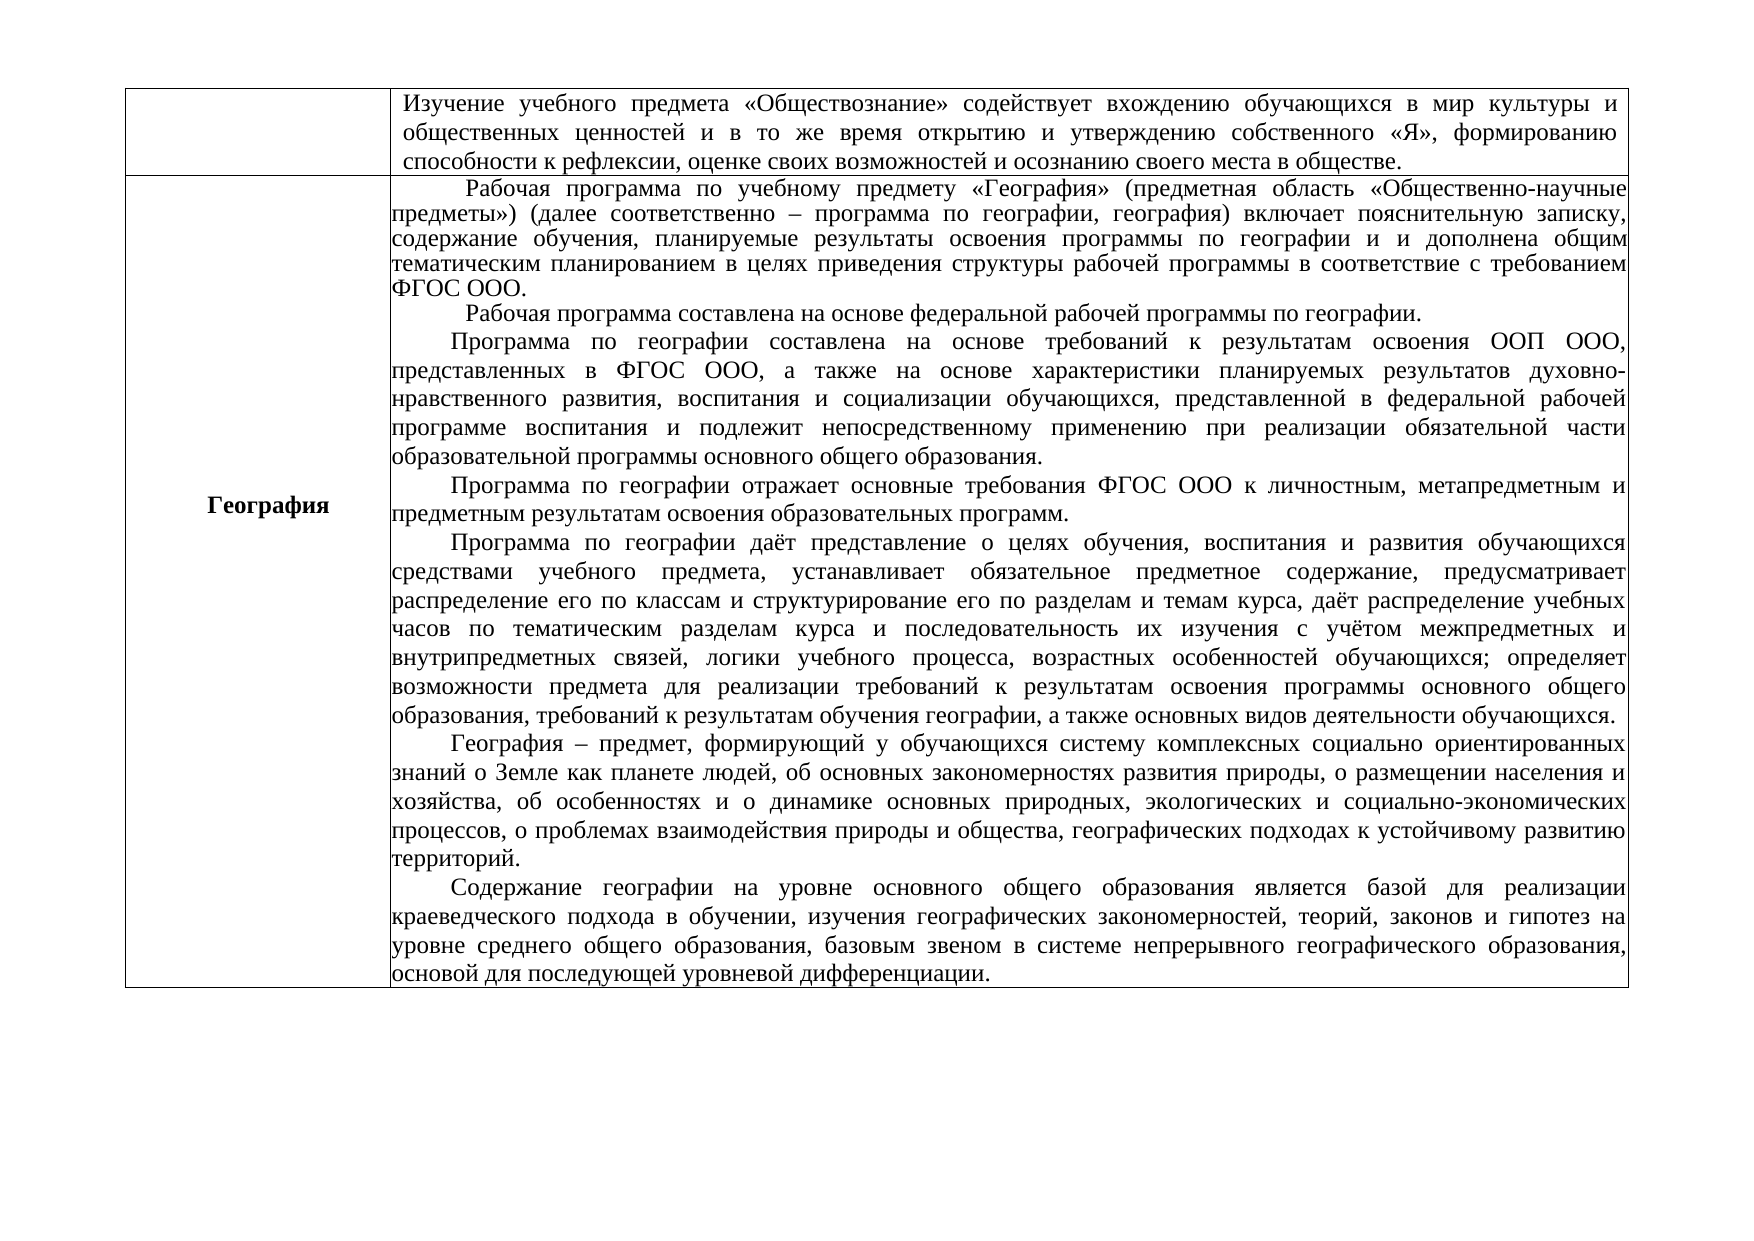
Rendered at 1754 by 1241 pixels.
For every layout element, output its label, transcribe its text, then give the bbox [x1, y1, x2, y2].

table_header [126, 89, 390, 175]
table_cell География [126, 176, 390, 987]
table_cell Рабочая программа по учебному предмету «География» (предметная область «Общественно-научные предметы») (далее соответственно – программа по географии, география) включает пояснительную записку, содержание обучения, планируемые результаты освоения программы по географии и и дополнена общим тематическим планированием в целях приведения структуры рабочей программы в соответствие с требованием ФГОС ООО. Рабочая программа составлена на основе федеральной рабочей программы по географии. Программа по географии составлена на основе требований к результатам освоения ООП ООО, представленных в ФГОС ООО, а также на основе характеристики планируемых результатов духовно-нравственного развития, воспитания и социализации обучающихся, представленной в федеральной рабочей программе воспитания и подлежит непосредственному применению при реализации обязательной части образовательной программы основного общего образования. Программа по географии отражает основные требования ФГОС ООО к личностным, метапредметным и предметным результатам освоения образовательных программ. Программа по географии даёт представление о целях обучения, воспитания и развития обучающихся средствами учебного предмета, устанавливает обязательное предметное содержание, предусматривает распределение его по классам и структурирование его по разделам и темам курса, даёт распределение учебных часов по тематическим разделам курса и последовательность их изучения с учётом межпредметных и внутрипредметных связей, логики учебного процесса, возрастных особенностей обучающихся; определяет возможности предмета для реализации требований к результатам освоения программы основного общего образования, требований к результатам обучения географии, а также основных видов деятельности обучающихся. География ‒ предмет, формирующий у обучающихся систему комплексных социально ориентированных знаний о Земле как планете людей, об основных закономерностях развития природы, о размещении населения и хозяйства, об особенностях и о динамике основных природных, экологических и социально-экономических процессов, о проблемах взаимодействия природы и общества, географических подходах к устойчивому развитию территорий. Содержание географии на уровне основного общего образования является базой для реализации краеведческого подхода в обучении, изучения географических закономерностей, теорий, законов и гипотез на уровне среднего общего образования, базовым звеном в системе непрерывного географического образования, основой для последующей уровневой дифференциации. [391, 176, 1628, 987]
table_header Изучение учебного предмета «Обществознание» содействует вхождению обучающихся в мир культуры и общественных ценностей и в то же время открытию и утверждению собственного «Я», формированию способности к рефлексии, оценке своих возможностей и осознанию своего места в обществе. [391, 89, 1628, 175]
